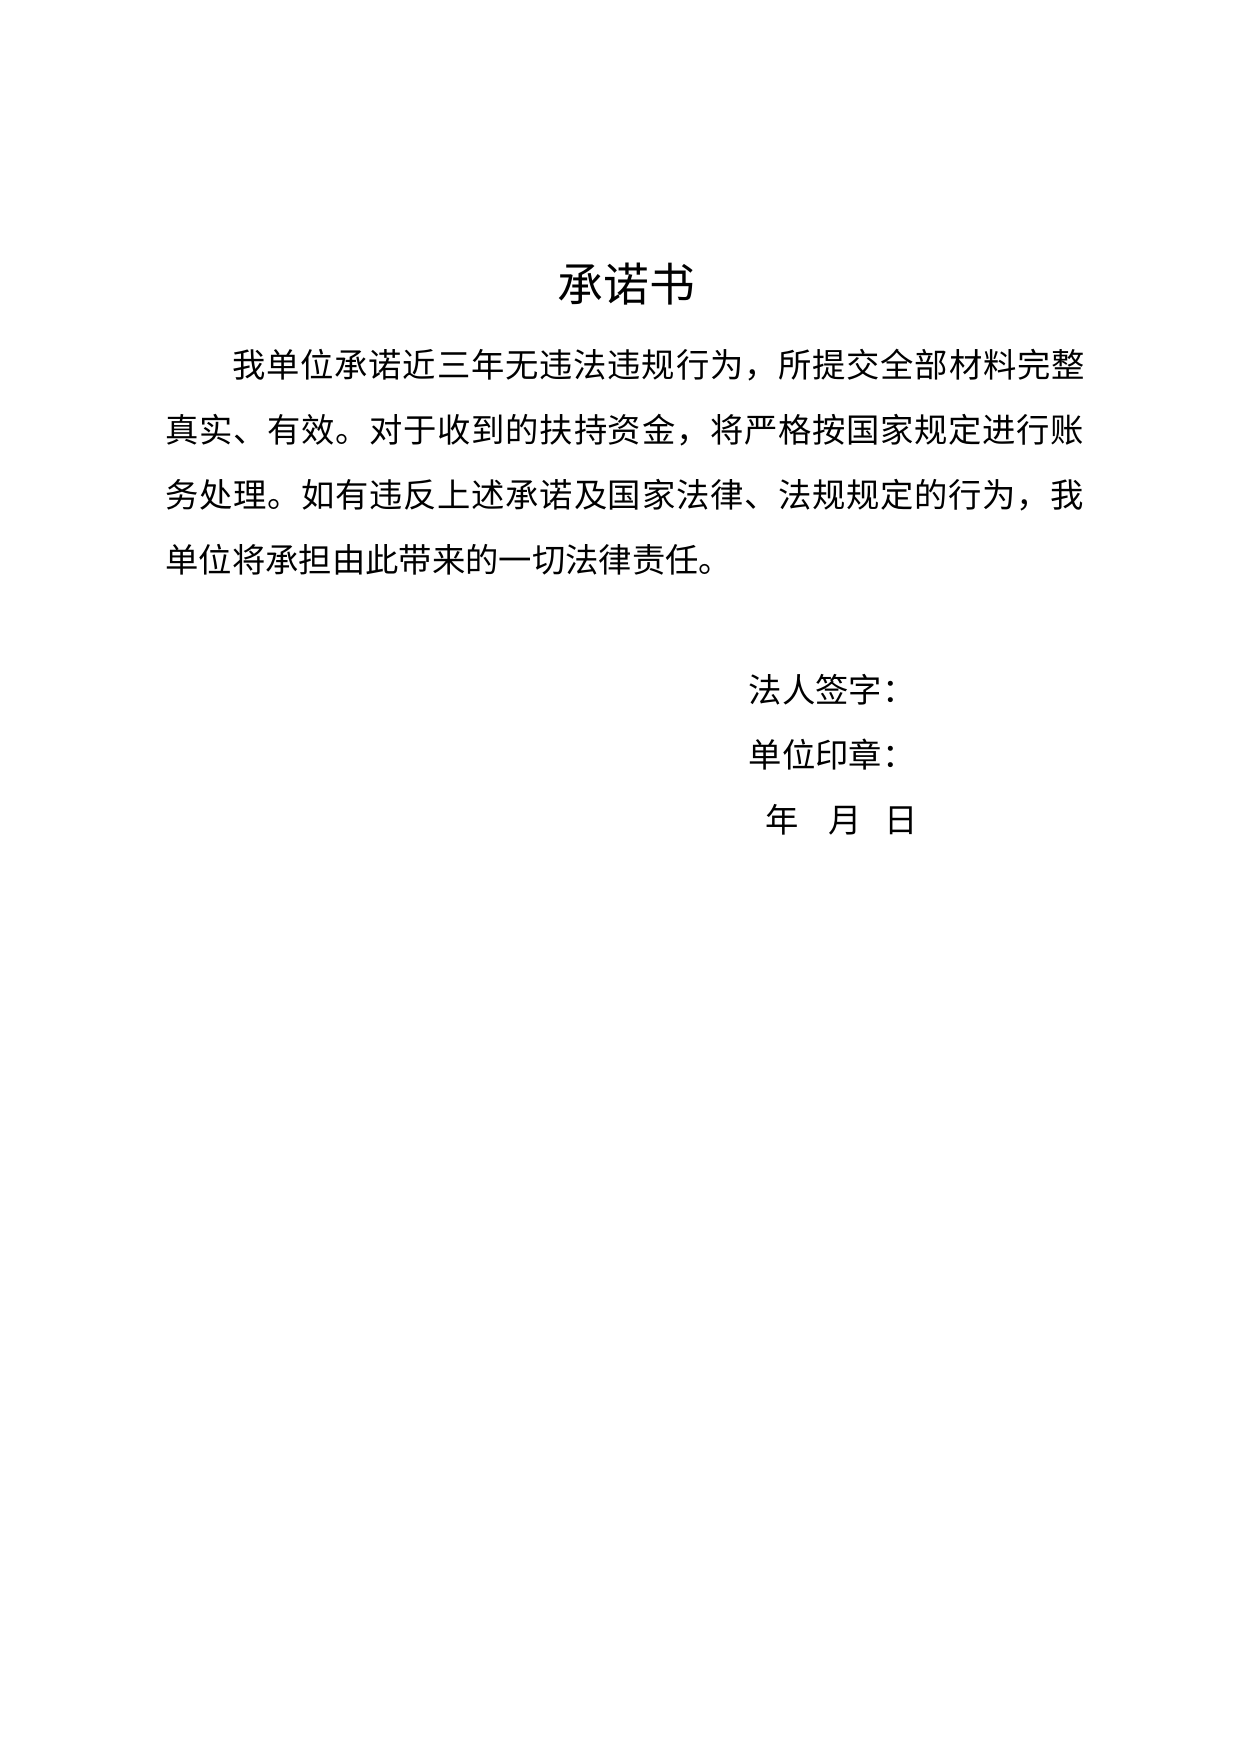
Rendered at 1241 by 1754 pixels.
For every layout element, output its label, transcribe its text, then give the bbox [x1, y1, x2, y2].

text 年 月 日 [165, 785, 1087, 850]
text 承诺书 [165, 233, 1087, 330]
text 法人签字： [165, 655, 1087, 720]
text 单位印章： [165, 720, 1087, 785]
text 我单位承诺近三年无违法违规行为，所提交全部材料完整、真实、有效。对于收到的扶持资金，将严格按国家规定进行账务处理。如有违反上述承诺及国家法律、法规规定的行为，我单位将承担由此带来的一切法律责任。 [165, 330, 1087, 590]
